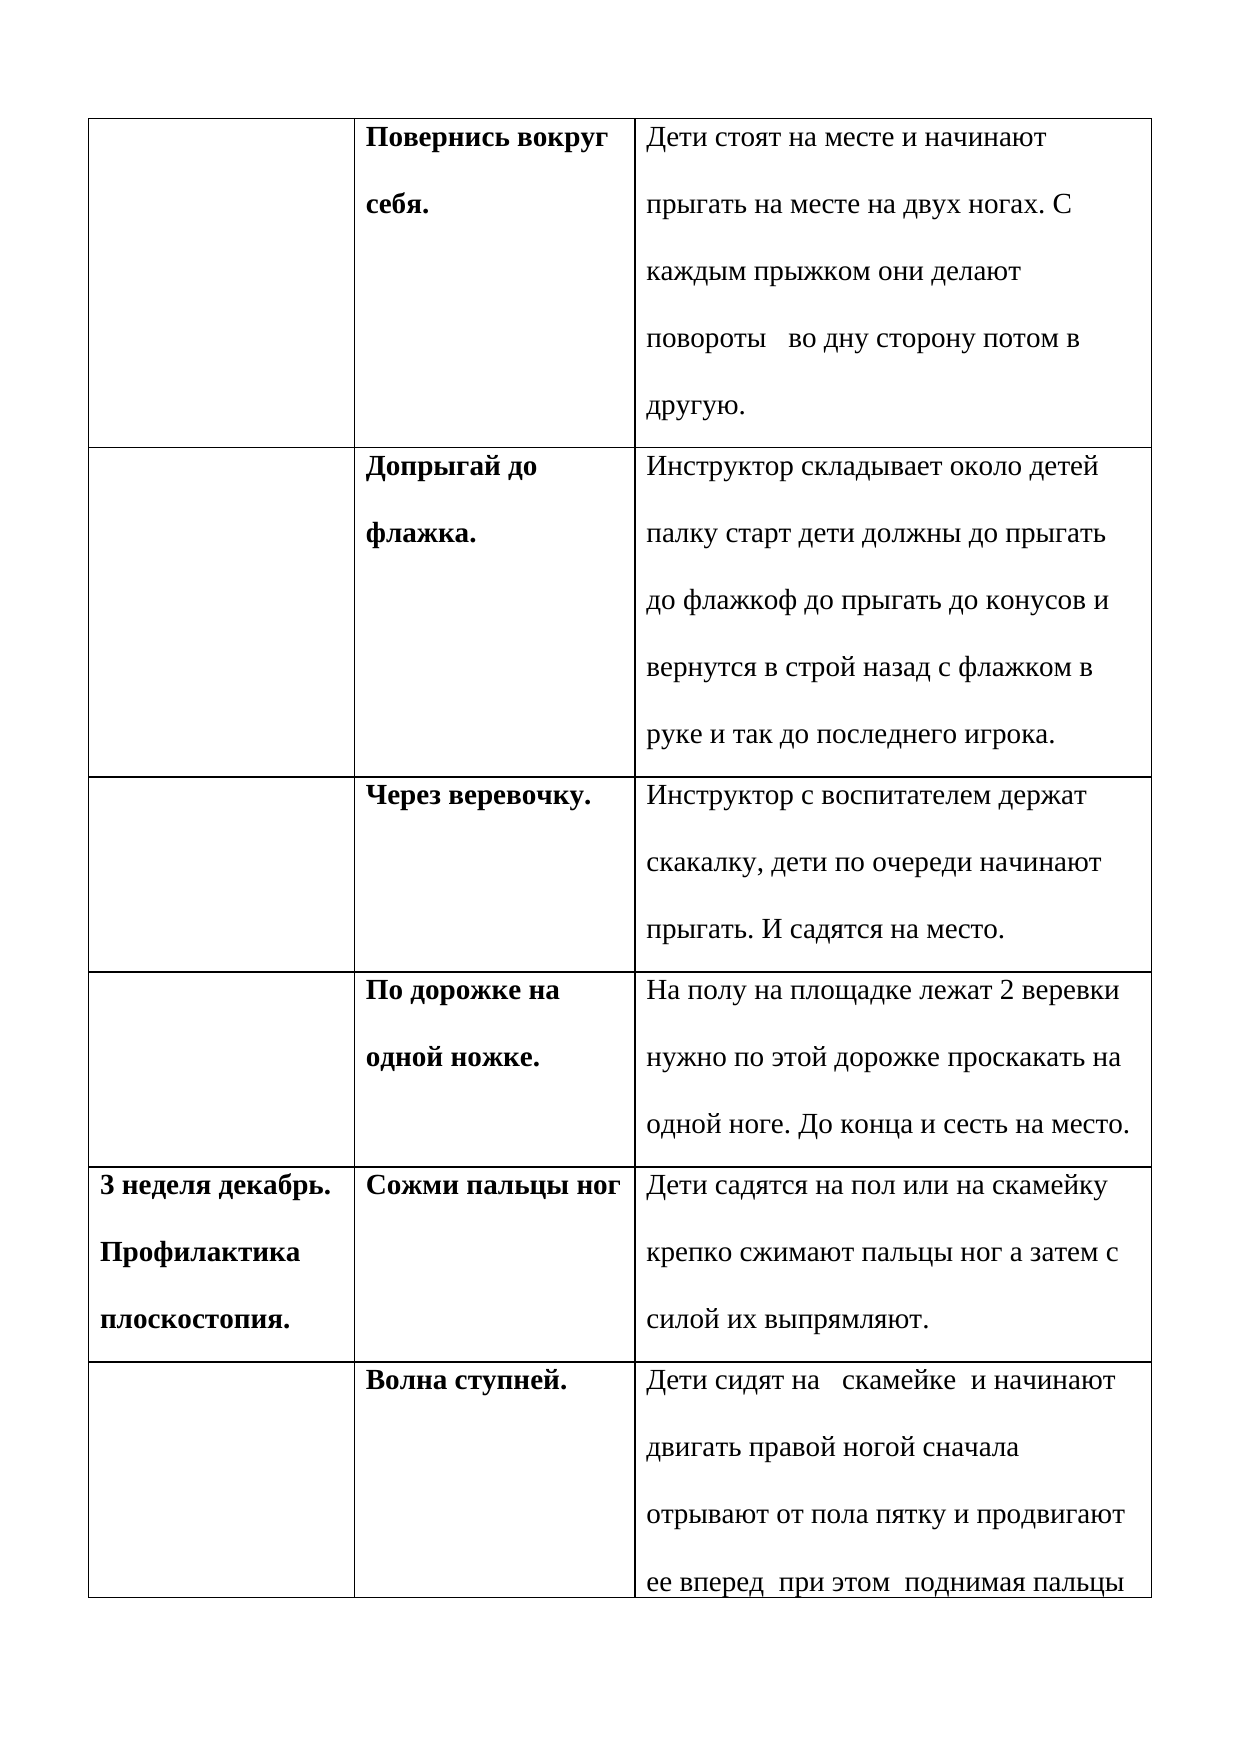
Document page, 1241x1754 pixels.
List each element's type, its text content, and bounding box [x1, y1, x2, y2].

table_cell Повернись вокруг себя. [355, 119, 634, 447]
table_cell [89, 119, 354, 447]
table_cell Допрыгай до флажка. [355, 448, 634, 776]
table_cell Инструктор с воспитателем держат скакалку, дети по очереди начинают прыгать. И садятся на место. [636, 778, 1151, 971]
table_cell [89, 448, 354, 776]
table_cell Через веревочку. [355, 778, 634, 971]
table_cell Сожми пальцы ног [355, 1168, 634, 1361]
table_cell Волна ступней. [355, 1363, 634, 1597]
table_cell Дети стоят на месте и начинают прыгать на месте на двух ногах. С каждым прыжком они делают повороты во дну сторону потом в другую. [636, 119, 1151, 447]
table_cell [89, 778, 354, 971]
table_cell [89, 973, 354, 1166]
table_cell Инструктор складывает около детей палку старт дети должны до прыгать до флажкоф до прыгать до конусов и вернутся в строй назад с флажком в руке и так до последнего игрока. [636, 448, 1151, 776]
table_cell 3 неделя декабрь. Профилактика плоскостопия. [89, 1168, 354, 1361]
table_cell Дети садятся на пол или на скамейку крепко сжимают пальцы ног а затем с силой их выпрямляют. [636, 1168, 1151, 1361]
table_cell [636, 1363, 1151, 1597]
table_cell По дорожке на одной ножке. [355, 973, 634, 1166]
table_cell [89, 1363, 354, 1597]
table_cell На полу на площадке лежат 2 веревки нужно по этой дорожке проскакать на одной ноге. До конца и сесть на место. [636, 973, 1151, 1166]
